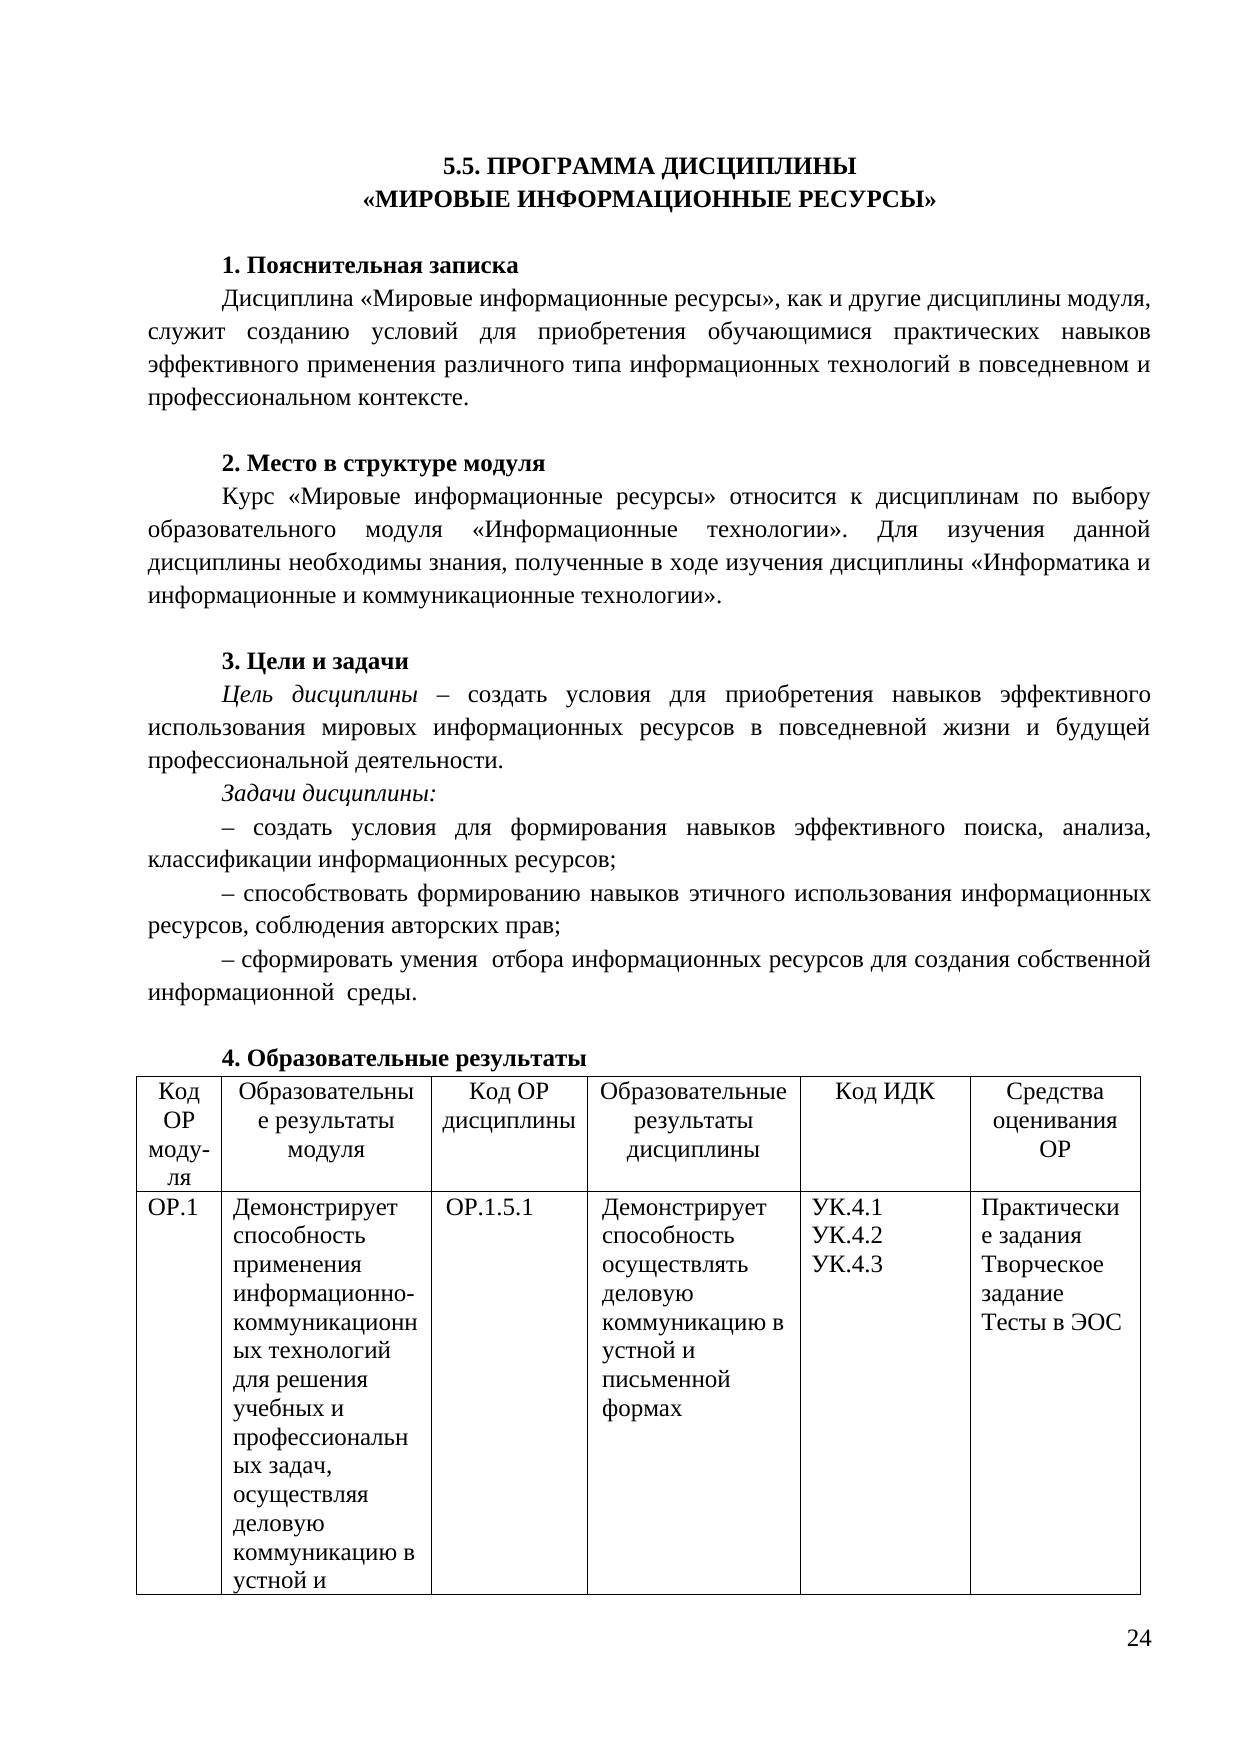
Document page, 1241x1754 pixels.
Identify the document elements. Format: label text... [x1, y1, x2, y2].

text – способствовать формированию навыков этичного использования информационных ресурсов, соблюдения авторских прав; [148, 878, 1152, 939]
text Цель дисциплины – создать условия для приобретения навыков эффективного использования мировых информационных ресурсов в повседневной жизни и будущей профессиональной деятельности. [148, 679, 1152, 774]
table_header Код ОР моду-ля [137, 1077, 221, 1191]
text Курс «Мировые информационные ресурсы» относится к дисциплинам по выбору образовательного модуля «Информационные технологии». Для изучения данной дисциплины необходимы знания, полученные в ходе изучения дисциплины «Информатика и информационные и коммуникационные технологии». [148, 481, 1152, 609]
text 1. Пояснительная записка [148, 250, 1152, 279]
text 4. Образовательные результаты [148, 1043, 1152, 1071]
table_header Код ИДК [801, 1077, 970, 1191]
subtitle 5.5. ПРОГРАММА ДИСЦИПЛИНЫ «МИРОВЫЕ ИНФОРМАЦИОННЫЕ РЕСУРСЫ» [148, 151, 1152, 213]
table_header Образовательные результаты модуля [222, 1077, 431, 1191]
table_cell ОР.1.5.1 [432, 1192, 587, 1594]
text Дисциплина «Мировые информационные ресурсы», как и другие дисциплины модуля, служит созданию условий для приобретения обучающимися практических навыков эффективного применения различного типа информационных технологий в повседневном и профессиональном контексте. [148, 283, 1152, 411]
table_header Код ОР дисциплины [432, 1077, 587, 1191]
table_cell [971, 1192, 1140, 1594]
text – сформировать умения отбора информационных ресурсов для создания собственной информационной среды. [148, 944, 1152, 1005]
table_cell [588, 1192, 800, 1594]
table_header Образовательные результаты дисциплины [588, 1077, 800, 1191]
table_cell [222, 1192, 431, 1594]
text Задачи дисциплины: [148, 778, 1152, 807]
text – создать условия для формирования навыков эффективного поиска, анализа, классификации информационных ресурсов; [148, 812, 1152, 873]
table_header Средства оценивания ОР [971, 1077, 1140, 1191]
text 3. Цели и задачи [148, 646, 1152, 675]
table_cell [801, 1192, 970, 1594]
text 2. Место в структуре модуля [148, 448, 1152, 477]
table_cell ОР.1 [137, 1192, 221, 1594]
